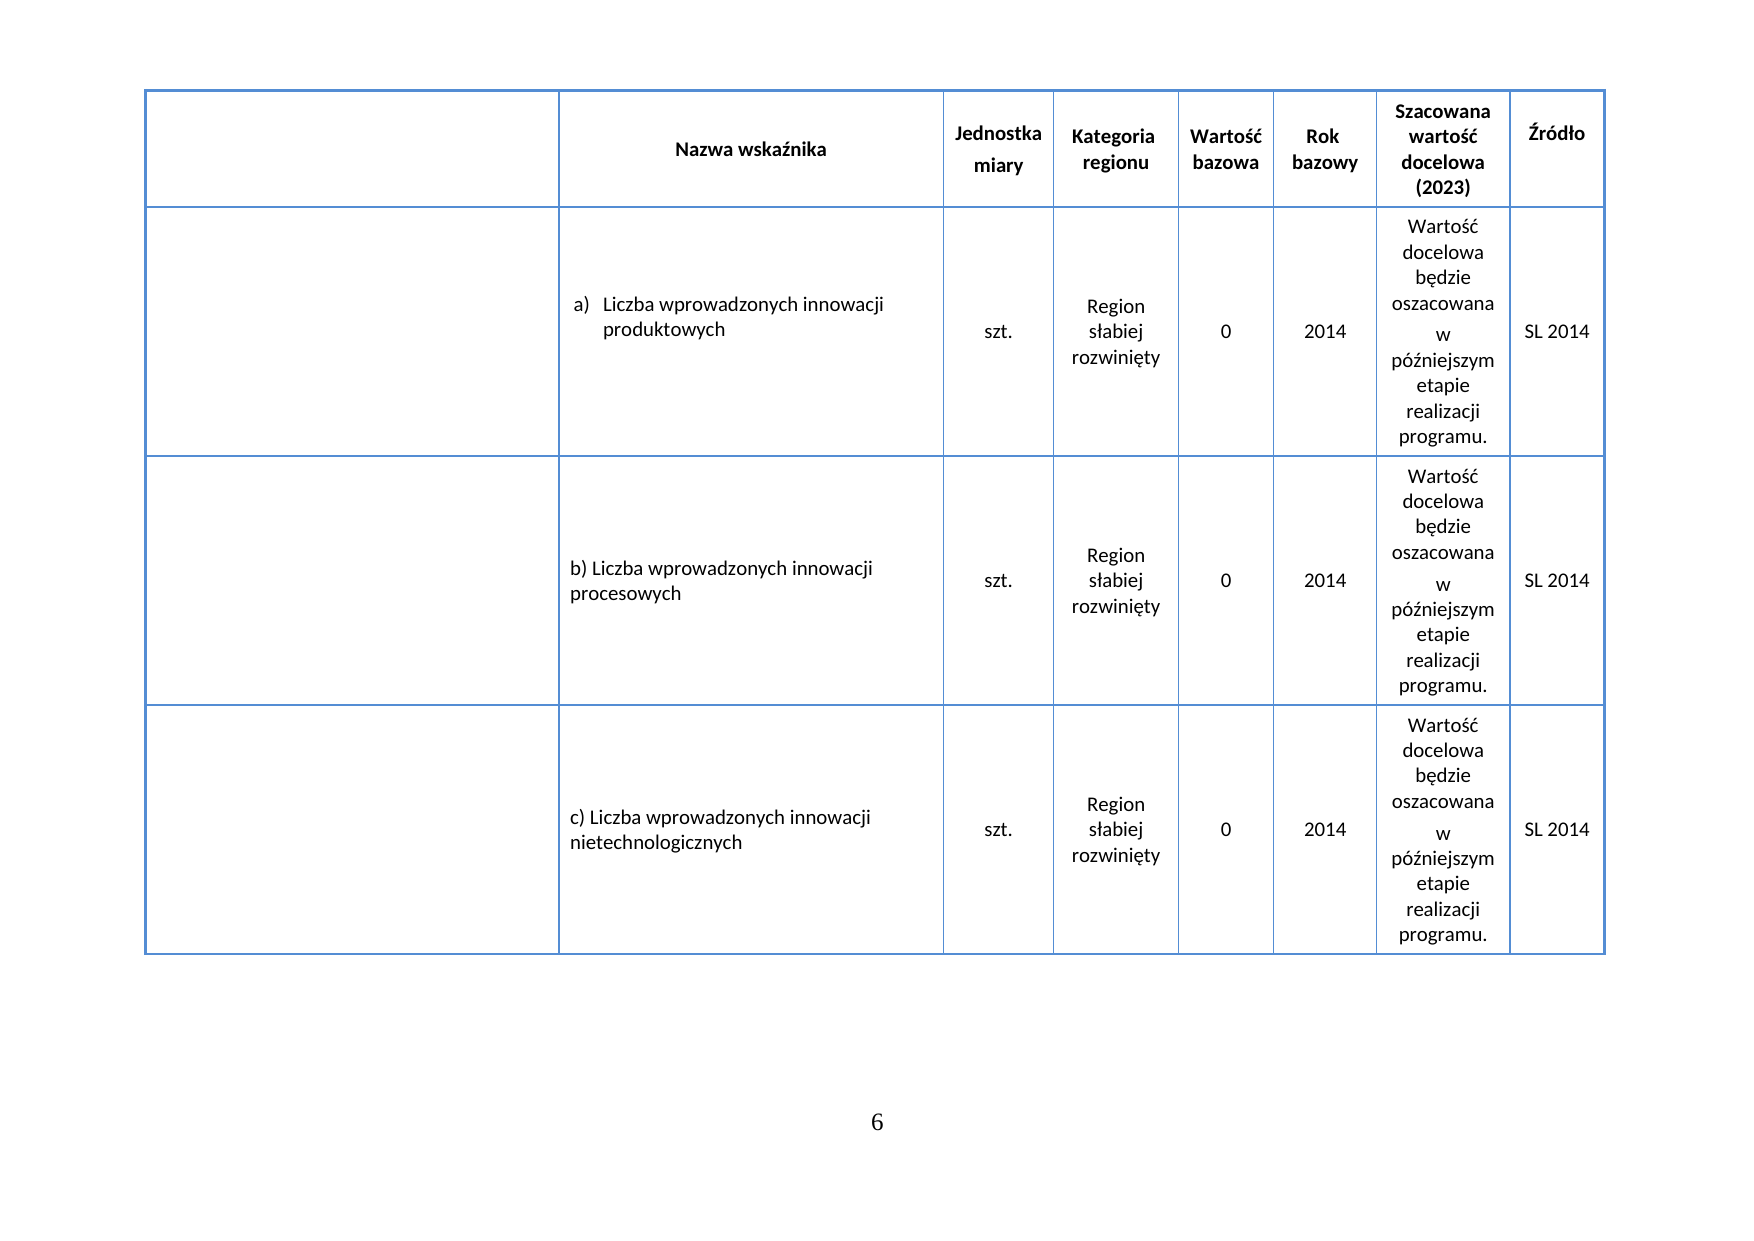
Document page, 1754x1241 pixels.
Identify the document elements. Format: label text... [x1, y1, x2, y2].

table_cell 2014 [1274, 706, 1376, 953]
table_header Kategoria regionu [1054, 92, 1178, 206]
table_header Wartość bazowa [1179, 92, 1273, 206]
table_cell SL 2014 [1511, 208, 1603, 455]
table_cell Wartość docelowa będzie oszacowana w późniejszym etapie realizacji programu. [1377, 706, 1509, 953]
table_header Szacowana wartość docelowa (2023) [1377, 92, 1509, 206]
table_cell Region słabiej rozwinięty [1054, 457, 1178, 704]
table_cell szt. [944, 457, 1053, 704]
table_header Jednostka miary [944, 92, 1053, 206]
table_cell Region słabiej rozwinięty [1054, 208, 1178, 455]
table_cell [1377, 208, 1509, 455]
table_cell a) Liczba wprowadzonych innowacji produktowych [560, 208, 943, 455]
table_cell c) Liczba wprowadzonych innowacji nietechnologicznych [560, 706, 943, 953]
table_cell SL 2014 [1511, 706, 1603, 953]
table_cell 0 [1179, 457, 1273, 704]
table_cell [147, 208, 558, 455]
table_cell 0 [1179, 706, 1273, 953]
table_cell [147, 457, 558, 704]
table_cell Region słabiej rozwinięty [1054, 706, 1178, 953]
table_header Rok bazowy [1274, 92, 1376, 206]
table_cell b) Liczba wprowadzonych innowacji procesowych [560, 457, 943, 704]
table_cell [147, 706, 558, 953]
table_header [147, 92, 558, 206]
table_cell 0 [1179, 208, 1273, 455]
table_cell 2014 [1274, 208, 1376, 455]
table_header Nazwa wskaźnika [560, 92, 943, 206]
table_cell SL 2014 [1511, 457, 1603, 704]
table_header Źródło [1511, 92, 1603, 206]
table_cell szt. [944, 706, 1053, 953]
table_cell Wartość docelowa będzie oszacowana w późniejszym etapie realizacji programu. [1377, 457, 1509, 704]
table_cell 2014 [1274, 457, 1376, 704]
table_cell szt. [944, 208, 1053, 455]
